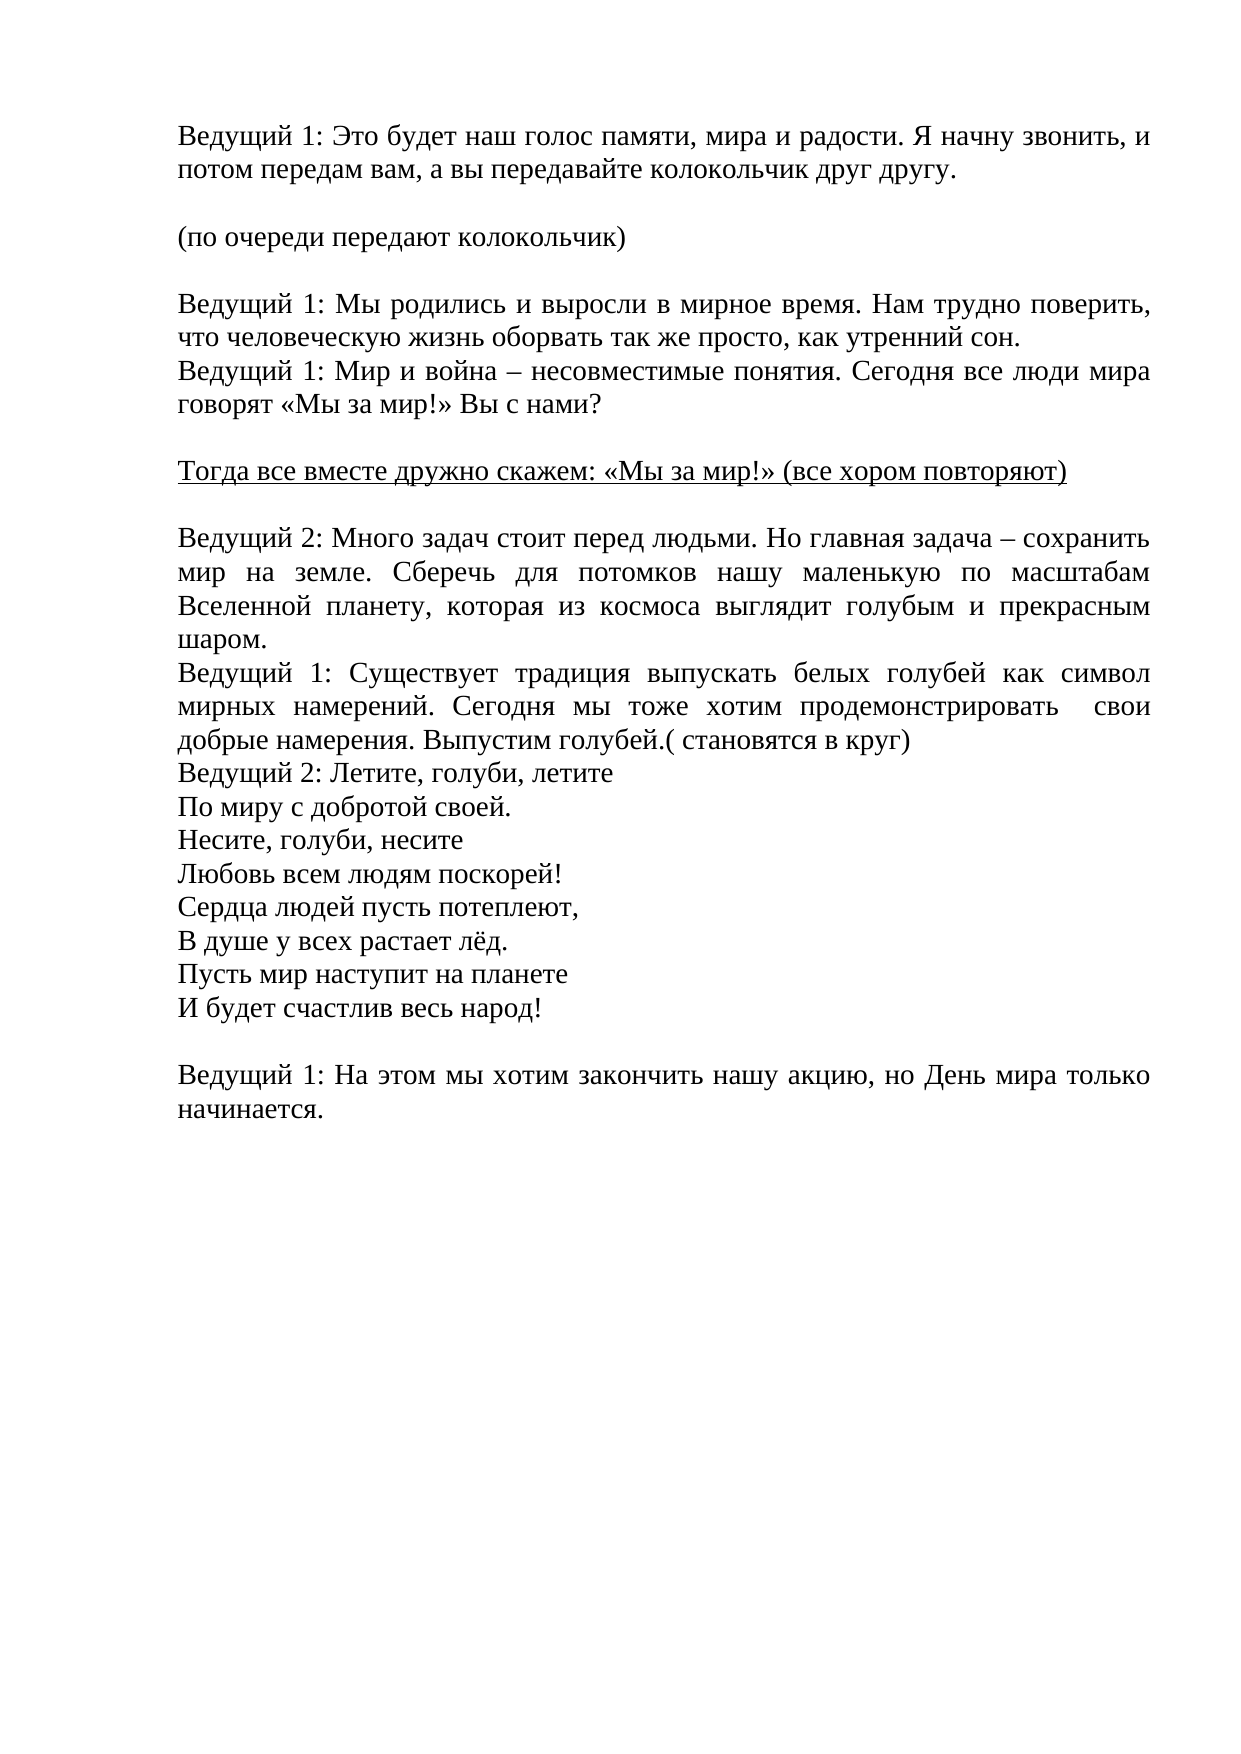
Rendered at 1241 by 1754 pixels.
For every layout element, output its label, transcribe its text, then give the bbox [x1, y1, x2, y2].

text Пусть мир наступит на планете [177, 957, 1152, 990]
text Любовь всем людям поскорей! [177, 856, 1152, 889]
text Ведущий 1: Мы родились и выросли в мирное время. Нам трудно поверить, что человеческую жизнь оборвать так же просто, как утренний сон. [177, 286, 1152, 353]
text (по очереди передают колокольчик) [177, 219, 1152, 252]
text Ведущий 2: Летите, голуби, летите [177, 755, 1152, 789]
text Несите, голуби, несите [177, 822, 1152, 856]
text Ведущий 1: Существует традиция выпускать белых голубей как символ мирных намерений. Сегодня мы тоже хотим продемонстрировать свои добрые намерения. Выпустим голубей.( становятся в круг) [177, 655, 1152, 755]
text Ведущий 1: На этом мы хотим закончить нашу акцию, но День мира только начинается. [177, 1057, 1152, 1124]
text И будет счастлив весь народ! [177, 990, 1152, 1024]
text В душе у всех растает лёд. [177, 923, 1152, 957]
text Ведущий 1: Мир и война – несовместимые понятия. Сегодня все люди мира говорят «Мы за мир!» Вы с нами? [177, 353, 1152, 420]
text Сердца людей пусть потеплеют, [177, 889, 1152, 923]
text Тогда все вместе дружно скажем: «Мы за мир!» (все хором повторяют) [177, 453, 1152, 487]
text Ведущий 1: Это будет наш голос памяти, мира и радости. Я начну звонить, и потом передам вам, а вы передавайте колокольчик друг другу. [177, 118, 1152, 185]
text Ведущий 2: Много задач стоит перед людьми. Но главная задача – сохранить мир на земле. Сберечь для потомков нашу маленькую по масштабам Вселенной планету, которая из космоса выглядит голубым и прекрасным шаром. [177, 521, 1152, 655]
text По миру с добротой своей. [177, 789, 1152, 822]
